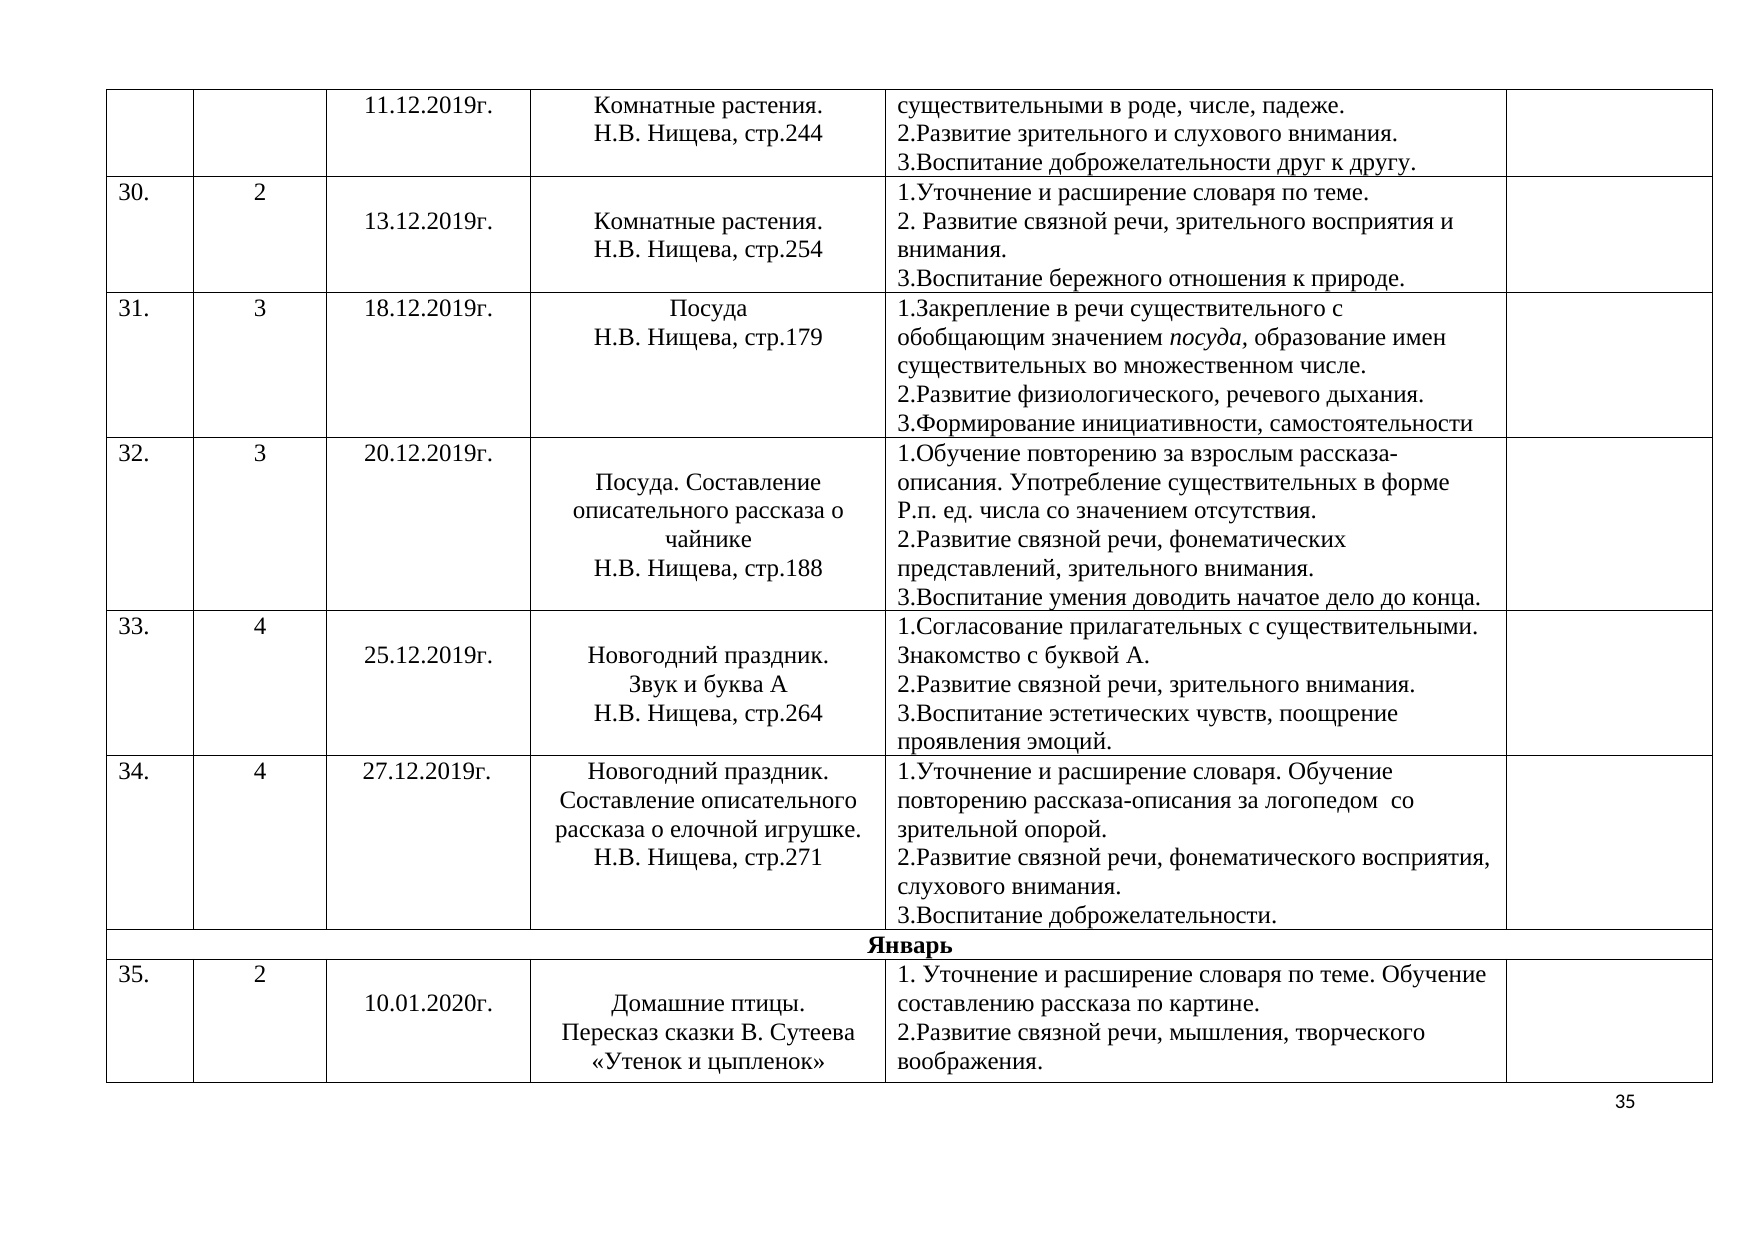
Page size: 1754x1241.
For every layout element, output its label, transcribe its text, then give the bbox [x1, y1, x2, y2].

table_cell [107, 293, 193, 437]
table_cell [531, 960, 885, 1082]
table_cell [1507, 177, 1712, 292]
table_cell Январь [107, 930, 1712, 958]
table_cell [886, 960, 1506, 1082]
table_cell 25.12.2019г. [327, 611, 530, 755]
table_cell [1507, 960, 1712, 1082]
table_cell 13.12.2019г. [327, 177, 530, 292]
table_cell Комнатные растения. Н.В. Нищева, стр.254 [531, 177, 885, 292]
table_cell Посуда Н.В. Нищева, стр.179 [531, 293, 885, 437]
table_cell 1.Обучение повторению за взрослым рассказа-описания. Употребление существительных в форме Р.п. ед. числа со значением отсутствия. 2.Развитие связной речи, фонематических представлений, зрительного внимания. 3.Воспитание умения доводить начатое дело до конца. [886, 438, 1506, 610]
table_cell Посуда. Составление описательного рассказа о чайнике Н.В. Нищева, стр.188 [531, 438, 885, 610]
table_cell 1.Уточнение и расширение словаря по теме. 2. Развитие связной речи, зрительного восприятия и внимания. 3.Воспитание бережного отношения к природе. [886, 177, 1506, 292]
table_cell 2 [194, 960, 326, 1082]
table_cell 2 [194, 177, 326, 292]
table_cell [1507, 611, 1712, 755]
table_cell [107, 756, 193, 929]
table_cell Новогодний праздник. Составление описательного рассказа о елочной игрушке. Н.В. Нищева, стр.271 [531, 756, 885, 929]
table_cell 3 [194, 438, 326, 610]
table_cell 18.12.2019г. [327, 293, 530, 437]
table_cell [1507, 438, 1712, 610]
table_cell 27.12.2019г. [327, 756, 530, 929]
table_cell [107, 960, 193, 1082]
table_cell 1.Уточнение и расширение словаря. Обучение повторению рассказа-описания за логопедом со зрительной опорой. 2.Развитие связной речи, фонематического восприятия, слухового внимания. 3.Воспитание доброжелательности. [886, 756, 1506, 929]
table_cell [107, 611, 193, 755]
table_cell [531, 90, 885, 176]
table_cell 1.Согласование прилагательных с существительными. Знакомство с буквой А. 2.Развитие связной речи, зрительного внимания. 3.Воспитание эстетических чувств, поощрение проявления эмоций. [886, 611, 1506, 755]
table_cell [107, 90, 193, 176]
table_cell 11.12.2019г. [327, 90, 530, 176]
table_cell [107, 177, 193, 292]
table_cell 3 [194, 293, 326, 437]
table_cell 1.Закрепление в речи существительного с обобщающим значением посуда, образование имен существительных во множественном числе. 2.Развитие физиологического, речевого дыхания. 3.Формирование инициативности, самостоятельности [886, 293, 1506, 437]
table_cell 4 [194, 611, 326, 755]
table_cell [1507, 293, 1712, 437]
table_cell 4 [194, 756, 326, 929]
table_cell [886, 90, 1506, 176]
table_cell 2 [194, 90, 326, 176]
table_cell 20.12.2019г. [327, 438, 530, 610]
table_cell 10.01.2020г. [327, 960, 530, 1082]
table_cell [1507, 756, 1712, 929]
table_cell [1507, 90, 1712, 176]
table_cell Новогодний праздник. Звук и буква А Н.В. Нищева, стр.264 [531, 611, 885, 755]
table_cell [107, 438, 193, 610]
